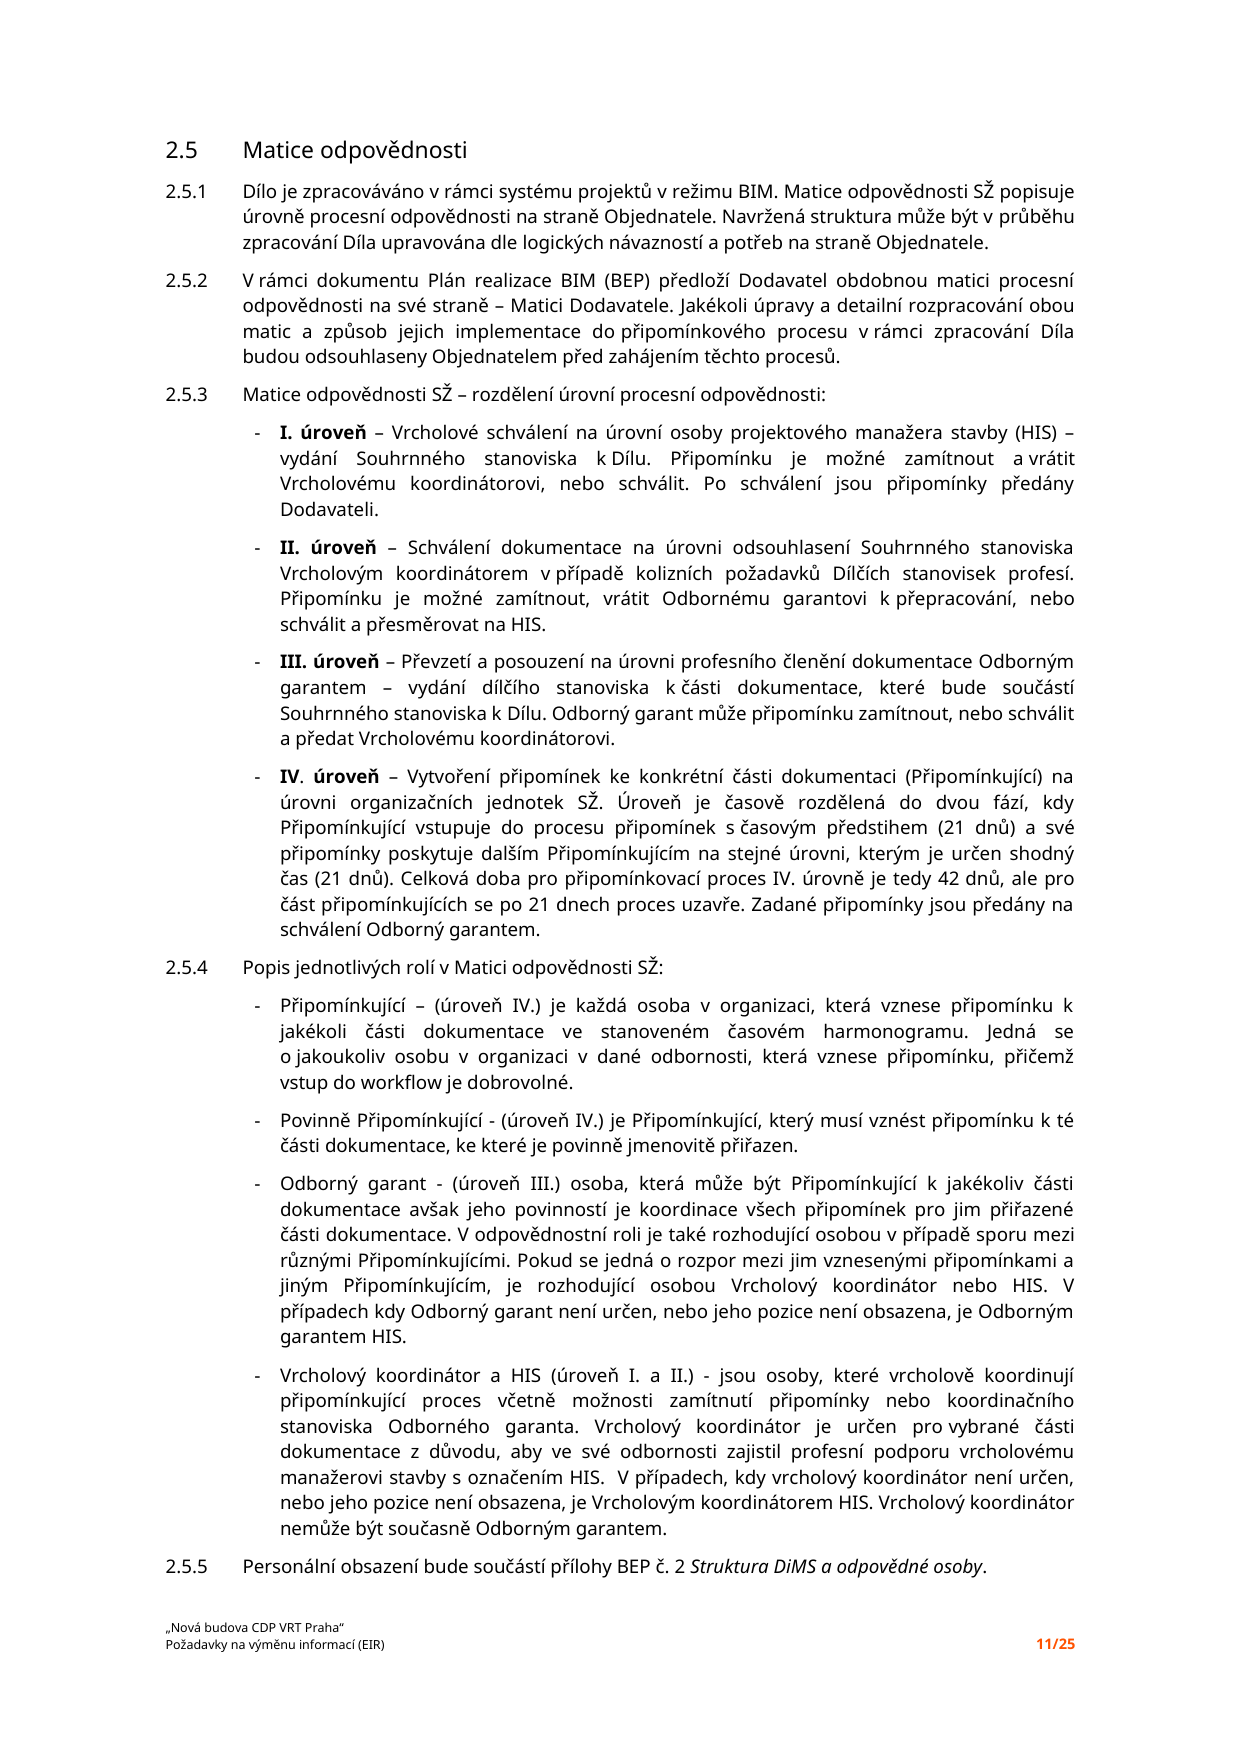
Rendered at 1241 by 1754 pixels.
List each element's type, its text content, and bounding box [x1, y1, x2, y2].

list III. úroveň – Převzetí a posouzení na úrovni profesního členění dokumentace Odborným garantem – vydání dílčího stanoviska k části dokumentace, které bude součástí Souhrnného stanoviska k Dílu. Odborný garant může připomínku zamítnout, nebo schválit a předat Vrcholovému koordinátorovi. [254, 649, 1075, 751]
list I. úroveň – Vrcholové schválení na úrovní osoby projektového manažera stavby (HIS) – vydání Souhrnného stanoviska k Dílu. Připomínku je možné zamítnout a vrátit Vrcholovému koordinátorovi, nebo schválit. Po schválení jsou připomínky předány Dodavateli. [254, 420, 1075, 522]
list Povinně Připomínkující - (úroveň IV.) je Připomínkující, který musí vznést připomínku k té části dokumentace, ke které je povinně jmenovitě přiřazen. [254, 1107, 1075, 1158]
text V rámci dokumentu Plán realizace BIM (BEP) předloží Dodavatel obdobnou matici procesní odpovědnosti na své straně – Matici Dodavatele. Jakékoli úpravy a detailní rozpracování obou matic a způsob jejich implementace do připomínkového procesu v rámci zpracování Díla budou odsouhlaseny Objednatelem před zahájením těchto procesů. [165, 267, 1075, 369]
list II. úroveň – Schválení dokumentace na úrovni odsouhlasení Souhrnného stanoviska Vrcholovým koordinátorem v případě kolizních požadavků Dílčích stanovisek profesí. Připomínku je možné zamítnout, vrátit Odbornému garantovi k přepracování, nebo schválit a přesměrovat na HIS. [254, 534, 1075, 636]
text Popis jednotlivých rolí v Matici odpovědnosti SŽ: [165, 954, 1075, 980]
list IV. úroveň – Vytvoření připomínek ke konkrétní části dokumentaci (Připomínkující) na úrovni organizačních jednotek SŽ. Úroveň je časově rozdělená do dvou fází, kdy Připomínkující vstupuje do procesu připomínek s časovým předstihem (21 dnů) a své připomínky poskytuje dalším Připomínkujícím na stejné úrovni, kterým je určen shodný čas (21 dnů). Celková doba pro připomínkovací proces IV. úrovně je tedy 42 dnů, ale pro část připomínkujících se po 21 dnech proces uzavře. Zadané připomínky jsou předány na schválení Odborný garantem. [254, 763, 1075, 942]
list Odborný garant - (úroveň III.) osoba, která může být Připomínkující k jakékoliv části dokumentace avšak jeho povinností je koordinace všech připomínek pro jim přiřazené části dokumentace. V odpovědnostní roli je také rozhodující osobou v případě sporu mezi různými Připomínkujícími. Pokud se jedná o rozpor mezi jim vznesenými připomínkami a jiným Připomínkujícím, je rozhodující osobou Vrcholový koordinátor nebo HIS. V případech kdy Odborný garant není určen, nebo jeho pozice není obsazena, je Odborným garantem HIS. [254, 1171, 1075, 1349]
text Matice odpovědnosti [165, 134, 1075, 166]
text Personální obsazení bude součástí přílohy BEP č. 2 Struktura DiMS a odpovědné osoby. [165, 1553, 1075, 1578]
text Matice odpovědnosti SŽ – rozdělení úrovní procesní odpovědnosti: [165, 382, 1075, 407]
list Připomínkující – (úroveň IV.) je každá osoba v organizaci, která vznese připomínku k jakékoli části dokumentace ve stanoveném časovém harmonogramu. Jedná se o jakoukoliv osobu v organizaci v dané odbornosti, která vznese připomínku, přičemž vstup do workflow je dobrovolné. [254, 993, 1075, 1095]
list Vrcholový koordinátor a HIS (úroveň I. a II.) - jsou osoby, které vrcholově koordinují připomínkující proces včetně možnosti zamítnutí připomínky nebo koordinačního stanoviska Odborného garanta. Vrcholový koordinátor je určen pro vybrané části dokumentace z důvodu, aby ve své odbornosti zajistil profesní podporu vrcholovému manažerovi stavby s označením HIS. V případech, kdy vrcholový koordinátor není určen, nebo jeho pozice není obsazena, je Vrcholovým koordinátorem HIS. Vrcholový koordinátor nemůže být současně Odborným garantem. [254, 1362, 1075, 1541]
text Dílo je zpracováváno v rámci systému projektů v režimu BIM. Matice odpovědnosti SŽ popisuje úrovně procesní odpovědnosti na straně Objednatele. Navržená struktura může být v průběhu zpracování Díla upravována dle logických návazností a potřeb na straně Objednatele. [165, 178, 1075, 254]
